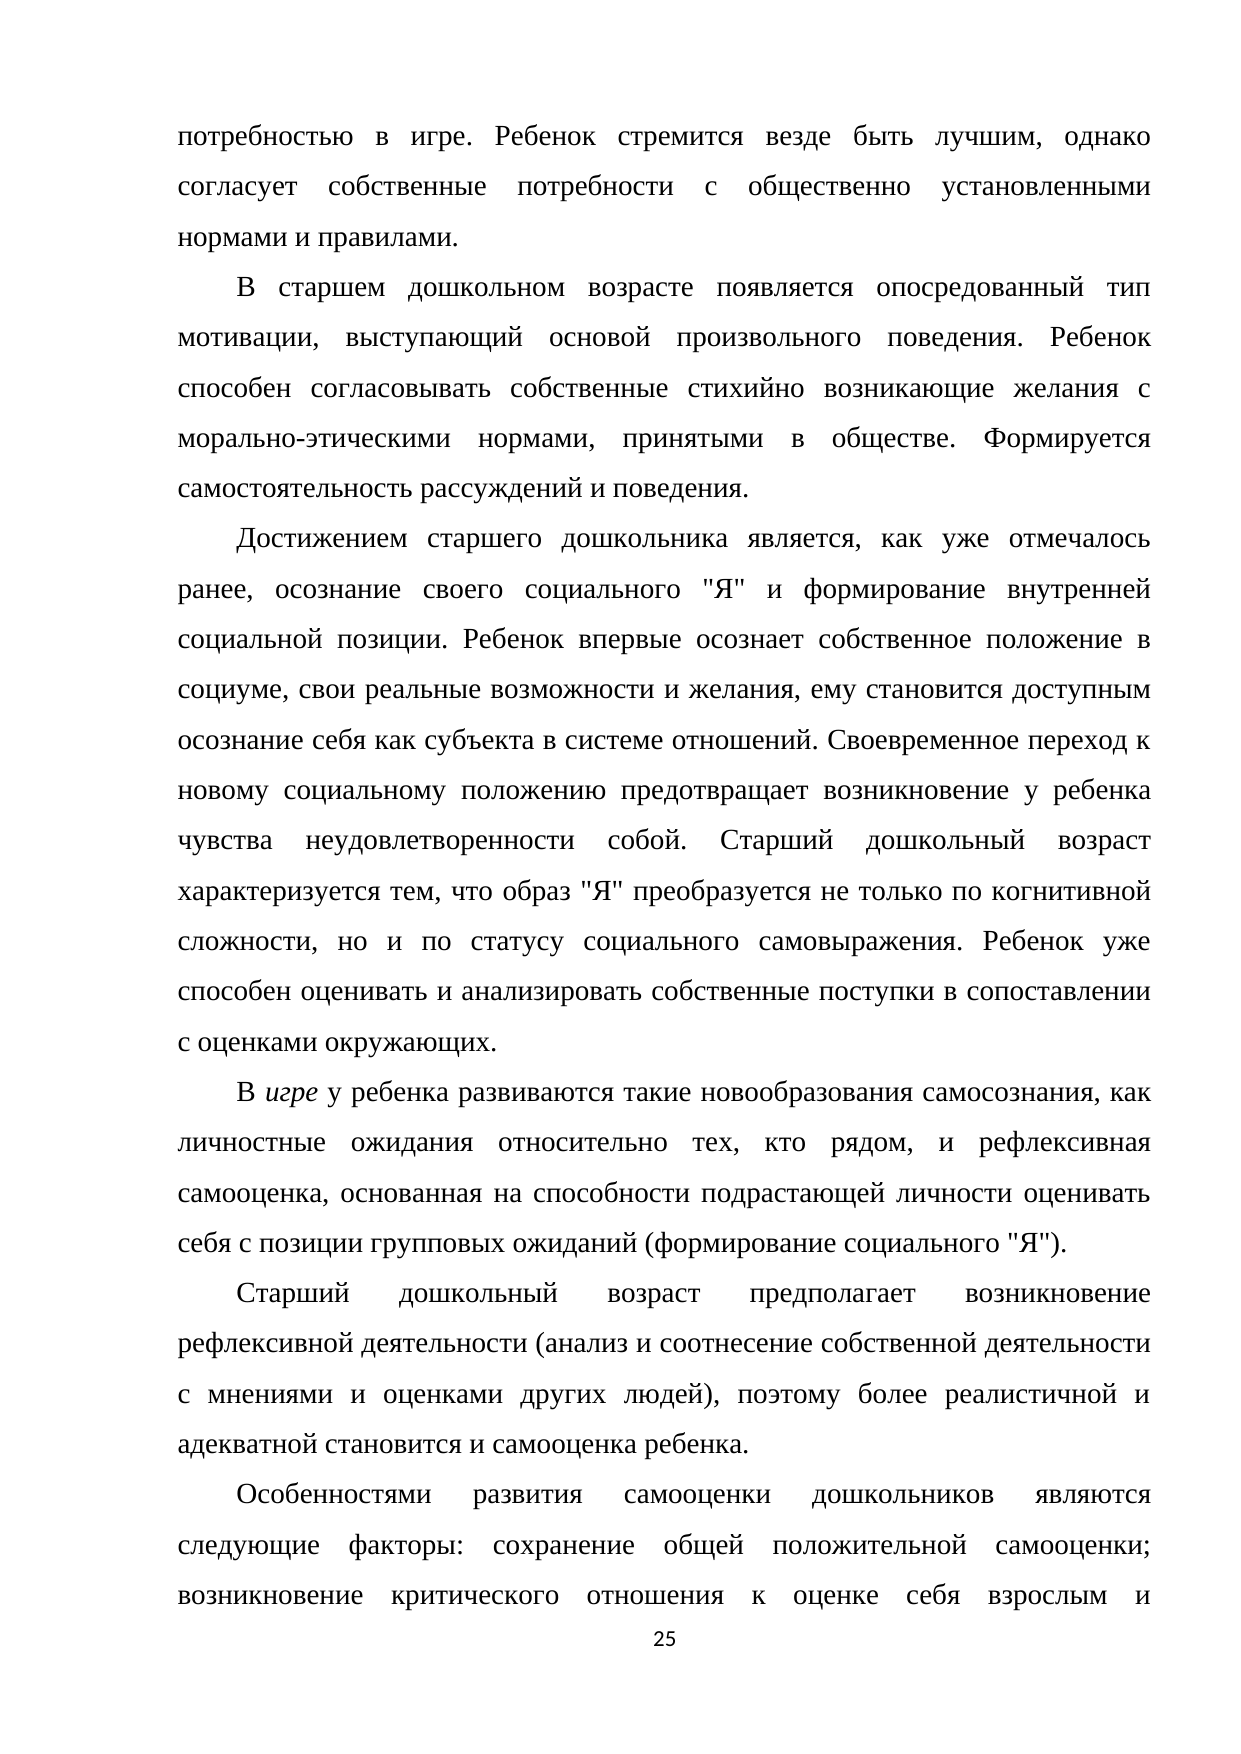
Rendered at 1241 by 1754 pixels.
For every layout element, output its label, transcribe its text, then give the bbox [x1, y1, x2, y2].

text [177, 1477, 1152, 1611]
text В старшем дошкольном возрасте появляется опосредованный тип мотивации, выступающий основой произвольного поведения. Ребенок способен согласовывать собственные стихийно возникающие желания с морально-этическими нормами, принятыми в обществе. Формируется самостоятельность рассуждений и поведения. [177, 269, 1152, 504]
text Старший дошкольный возраст предполагает возникновение рефлексивной деятельности (анализ и соотнесение собственной деятельности с мнениями и оценками других людей), поэтому более реалистичной и адекватной становится и самооценка ребенка. [177, 1275, 1152, 1460]
text Достижением старшего дошкольника является, как уже отмечалось ранее, осознание своего социального "Я" и формирование внутренней социальной позиции. Ребенок впервые осознает собственное положение в социуме, свои реальные возможности и желания, ему становится доступным осознание себя как субъекта в системе отношений. Своевременное переход к новому социальному положению предотвращает возникновение у ребенка чувства неудовлетворенности собой. Старший дошкольный возраст характеризуется тем, что образ "Я" преобразуется не только по когнитивной сложности, но и по статусу социального самовыражения. Ребенок уже способен оценивать и анализировать собственные поступки в сопоставлении с оценками окружающих. [177, 521, 1152, 1057]
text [177, 118, 1152, 252]
text В игре у ребенка развиваются такие новообразования самосознания, как личностные ожидания относительно тех, кто рядом, и рефлексивная самооценка, основанная на способности подрастающей личности оценивать себя с позиции групповых ожиданий (формирование социального "Я"). [177, 1074, 1152, 1258]
